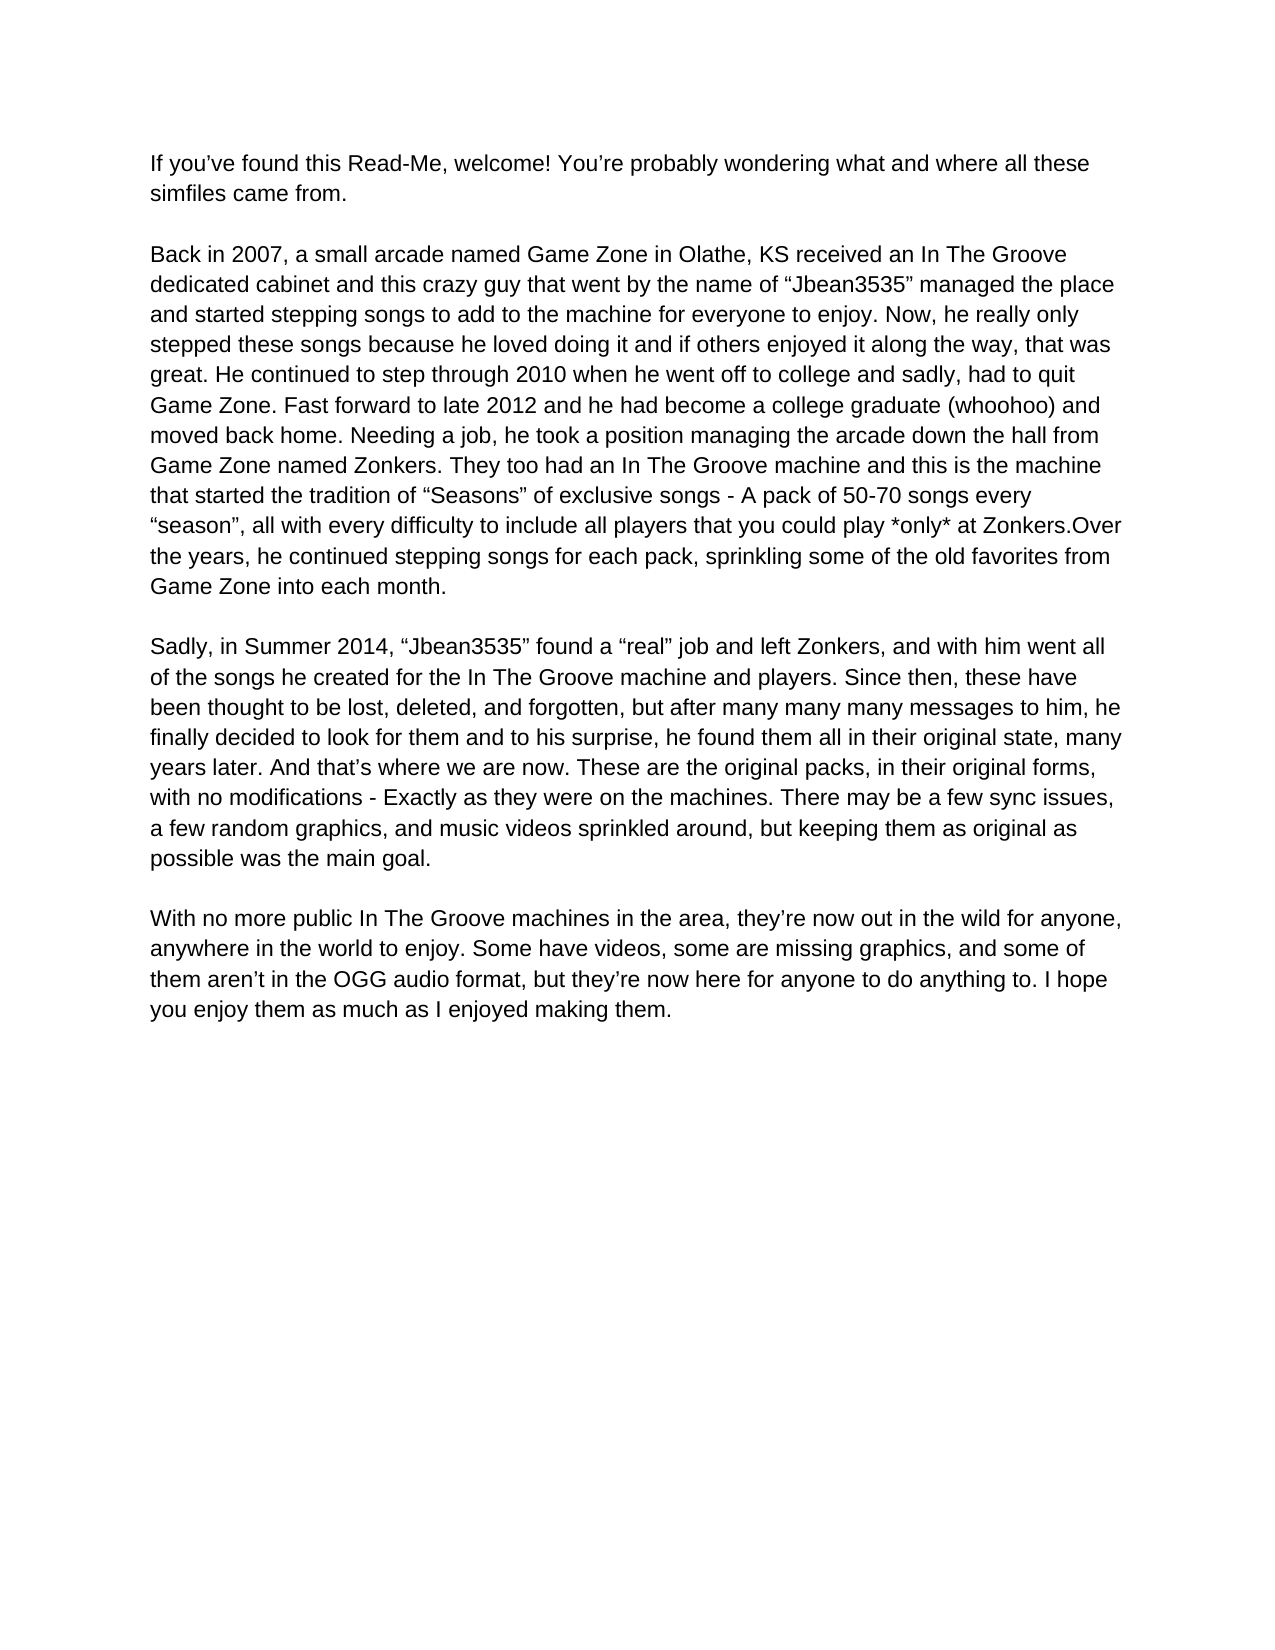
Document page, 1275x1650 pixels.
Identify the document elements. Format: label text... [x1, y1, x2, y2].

text With no more public In The Groove machines in the area, they’re now out in the wild for anyone, anywhere in the world to enjoy. Some have videos, some are missing graphics, and some of them aren’t in the OGG audio format, but they’re now here for anyone to do anything to. I hope you enjoy them as much as I enjoyed making them. [150, 905, 1125, 1022]
text Back in 2007, a small arcade named Game Zone in Olathe, KS received an In The Groove dedicated cabinet and this crazy guy that went by the name of “Jbean3535” managed the place and started stepping songs to add to the machine for everyone to enjoy. Now, he really only stepped these songs because he loved doing it and if others enjoyed it along the way, that was great. He continued to step through 2010 when he went off to college and sadly, had to quit Game Zone. Fast forward to late 2012 and he had become a college graduate (whoohoo) and moved back home. Needing a job, he took a position managing the arcade down the hall from Game Zone named Zonkers. They too had an In The Groove machine and this is the machine that started the tradition of “Seasons” of exclusive songs - A pack of 50-70 songs every “season”, all with every difficulty to include all players that you could play *only* at Zonkers.Over the years, he continued stepping songs for each pack, sprinkling some of the old favorites from Game Zone into each month. [150, 241, 1125, 599]
text Sadly, in Summer 2014, “Jbean3535” found a “real” job and left Zonkers, and with him went all of the songs he created for the In The Groove machine and players. Since then, these have been thought to be lost, deleted, and forgotten, but after many many many messages to him, he finally decided to look for them and to his surprise, he found them all in their original state, many years later. And that’s where we are now. These are the original packs, in their original forms, with no modifications - Exactly as they were on the machines. There may be a few sync issues, a few random graphics, and music videos sprinkled around, but keeping them as original as possible was the main goal. [150, 633, 1125, 871]
text If you’ve found this Read-Me, welcome! You’re probably wondering what and where all these simfiles came from. [150, 150, 1125, 207]
